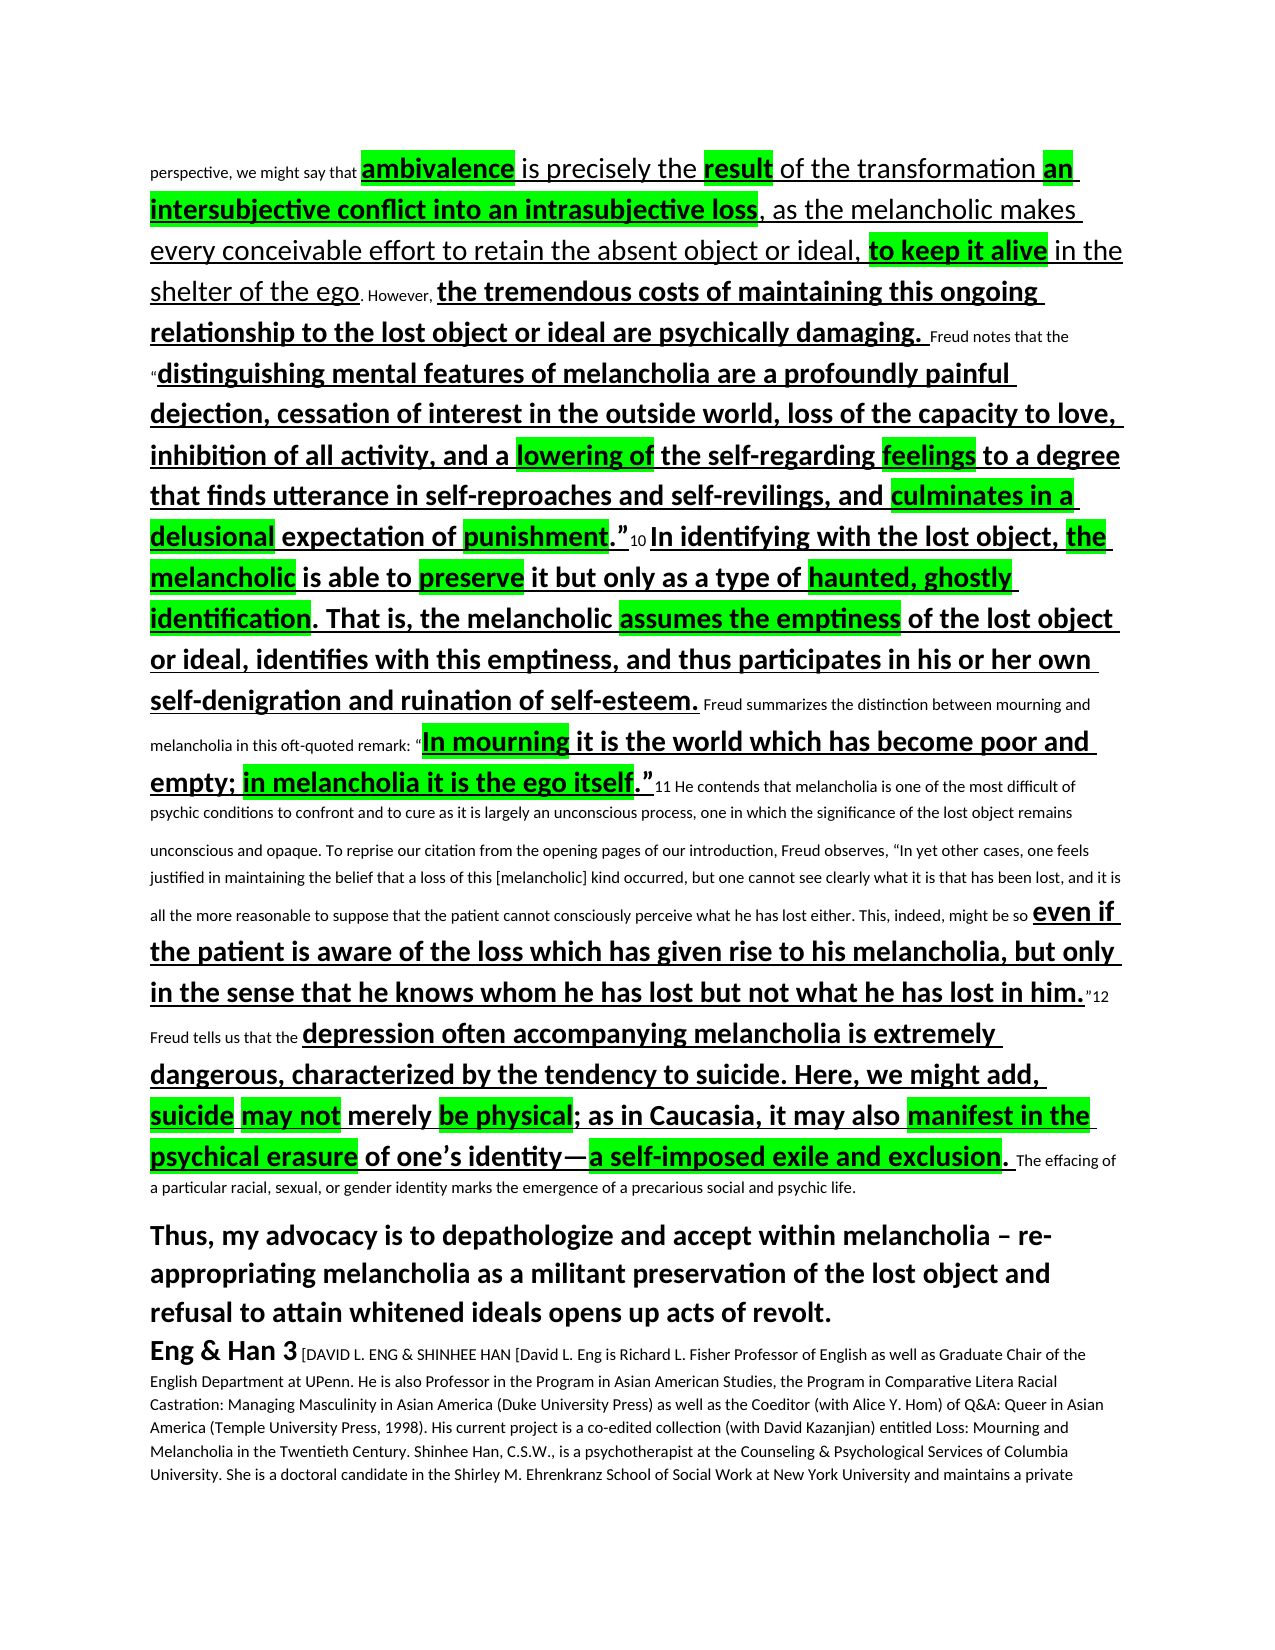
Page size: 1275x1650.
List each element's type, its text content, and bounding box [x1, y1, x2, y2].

subtitle Thus, my advocacy is to depathologize and accept within melancholia – re-appropriating melancholia as a militant preservation of the lost object and refusal to attain whitened ideals opens up acts of revolt. [150, 1217, 1125, 1329]
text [150, 150, 1125, 1197]
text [150, 1332, 1125, 1484]
